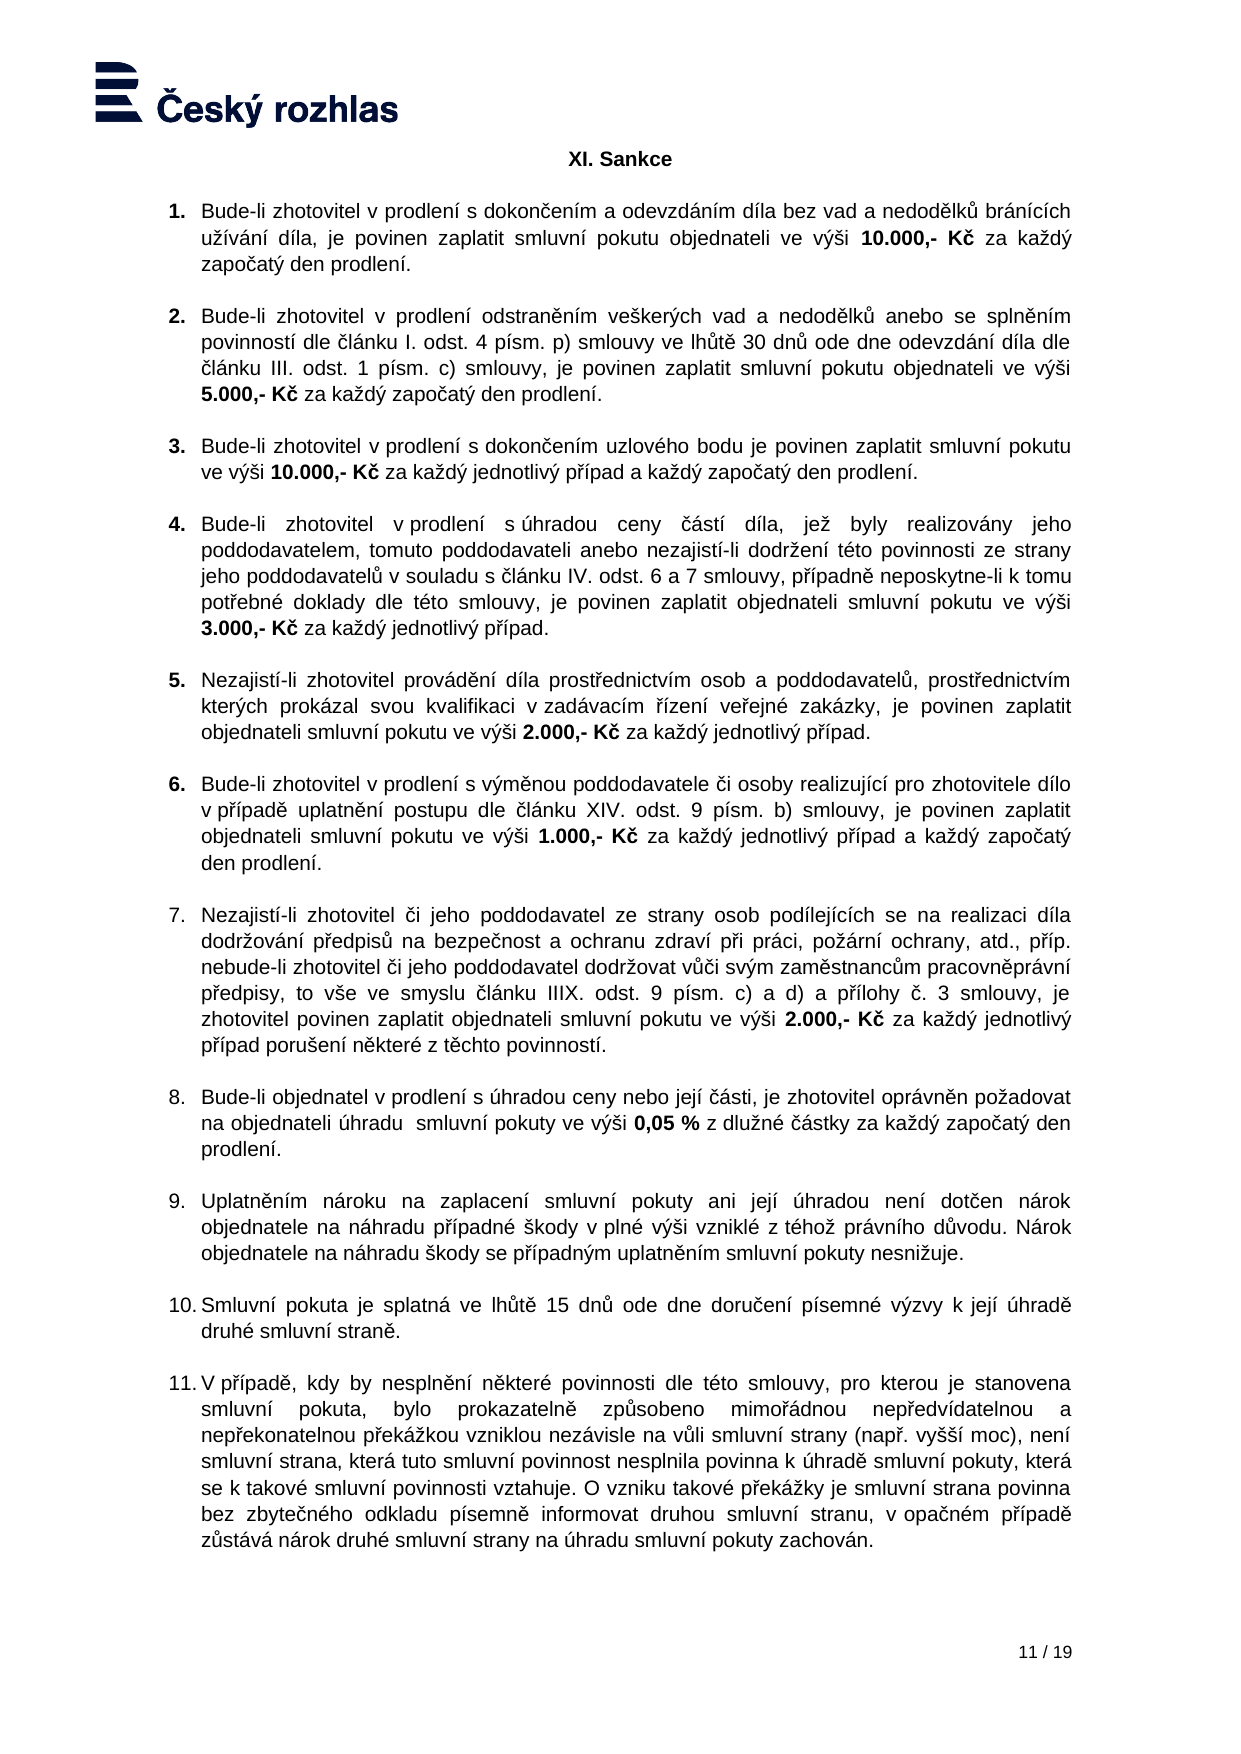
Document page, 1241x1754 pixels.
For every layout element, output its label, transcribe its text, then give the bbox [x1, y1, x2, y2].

list Bude-li zhotovitel v prodlení s dokončením uzlového bodu je povinen zaplatit smluvní pokutu ve výši 10.000,- Kč za každý jednotlivý případ a každý započatý den prodlení. [168, 432, 1072, 484]
list Bude-li zhotovitel v prodlení odstraněním veškerých vad a nedodělků anebo se splněním povinností dle článku I. odst. 4 písm. p) smlouvy ve lhůtě 30 dnů ode dne odevzdání díla dle článku III. odst. 1 písm. c) smlouvy, je povinen zaplatit smluvní pokutu objednateli ve výši 5.000,- Kč za každý započatý den prodlení. [168, 302, 1072, 406]
list Bude-li objednatel v prodlení s úhradou ceny nebo její části, je zhotovitel oprávněn požadovat na objednateli úhradu smluvní pokuty ve výši 0,05 % z dlužné částky za každý započatý den prodlení. [168, 1083, 1072, 1162]
list Nezajistí-li zhotovitel provádění díla prostřednictvím osob a poddodavatelů, prostřednictvím kterých prokázal svou kvalifikaci v zadávacím řízení veřejné zakázky, je povinen zaplatit objednateli smluvní pokutu ve výši 2.000,- Kč za každý jednotlivý případ. [168, 667, 1072, 745]
list Nezajistí-li zhotovitel či jeho poddodavatel ze strany osob podílejících se na realizaci díla dodržování předpisů na bezpečnost a ochranu zdraví při práci, požární ochrany, atd., příp. nebude-li zhotovitel či jeho poddodavatel dodržovat vůči svým zaměstnancům pracovněprávní předpisy, to vše ve smyslu článku IIIX. odst. 9 písm. c) a d) a přílohy č. 3 smlouvy, je zhotovitel povinen zaplatit objednateli smluvní pokutu ve výši 2.000,- Kč za každý jednotlivý případ porušení některé z těchto povinností. [168, 901, 1072, 1057]
list Uplatněním nároku na zaplacení smluvní pokuty ani její úhradou není dotčen nárok objednatele na náhradu případné škody v plné výši vzniklé z téhož právního důvodu. Nárok objednatele na náhradu škody se případným uplatněním smluvní pokuty nesnižuje. [168, 1188, 1072, 1266]
list Bude-li zhotovitel v prodlení s dokončením a odevzdáním díla bez vad a nedodělků bránících užívání díla, je povinen zaplatit smluvní pokutu objednateli ve výši 10.000,- Kč za každý započatý den prodlení. [168, 198, 1072, 276]
list Smluvní pokuta je splatná ve lhůtě 15 dnů ode dne doručení písemné výzvy k její úhradě druhé smluvní straně. [168, 1292, 1072, 1344]
subtitle Sankce [168, 146, 1072, 172]
list V případě, kdy by nesplnění některé povinnosti dle této smlouvy, pro kterou je stanovena smluvní pokuta, bylo prokazatelně způsobeno mimořádnou nepředvídatelnou a nepřekonatelnou překážkou vzniklou nezávisle na vůli smluvní strany (např. vyšší moc), není smluvní strana, která tuto smluvní povinnost nesplnila povinna k úhradě smluvní pokuty, která se k takové smluvní povinnosti vztahuje. O vzniku takové překážky je smluvní strana povinna bez zbytečného odkladu písemně informovat druhou smluvní stranu, v opačném případě zůstává nárok druhé smluvní strany na úhradu smluvní pokuty zachován. [168, 1370, 1072, 1552]
list Bude-li zhotovitel v prodlení s výměnou poddodavatele či osoby realizující pro zhotovitele dílo v případě uplatnění postupu dle článku XIV. odst. 9 písm. b) smlouvy, je povinen zaplatit objednateli smluvní pokutu ve výši 1.000,- Kč za každý jednotlivý případ a každý započatý den prodlení. [168, 771, 1072, 875]
list Bude-li zhotovitel v prodlení s úhradou ceny částí díla, jež byly realizovány jeho poddodavatelem, tomuto poddodavateli anebo nezajistí-li dodržení této povinnosti ze strany jeho poddodavatelů v souladu s článku IV. odst. 6 a 7 smlouvy, případně neposkytne-li k tomu potřebné doklady dle této smlouvy, je povinen zaplatit objednateli smluvní pokutu ve výši 3.000,- Kč za každý jednotlivý případ. [168, 511, 1072, 641]
picture [95, 62, 398, 128]
